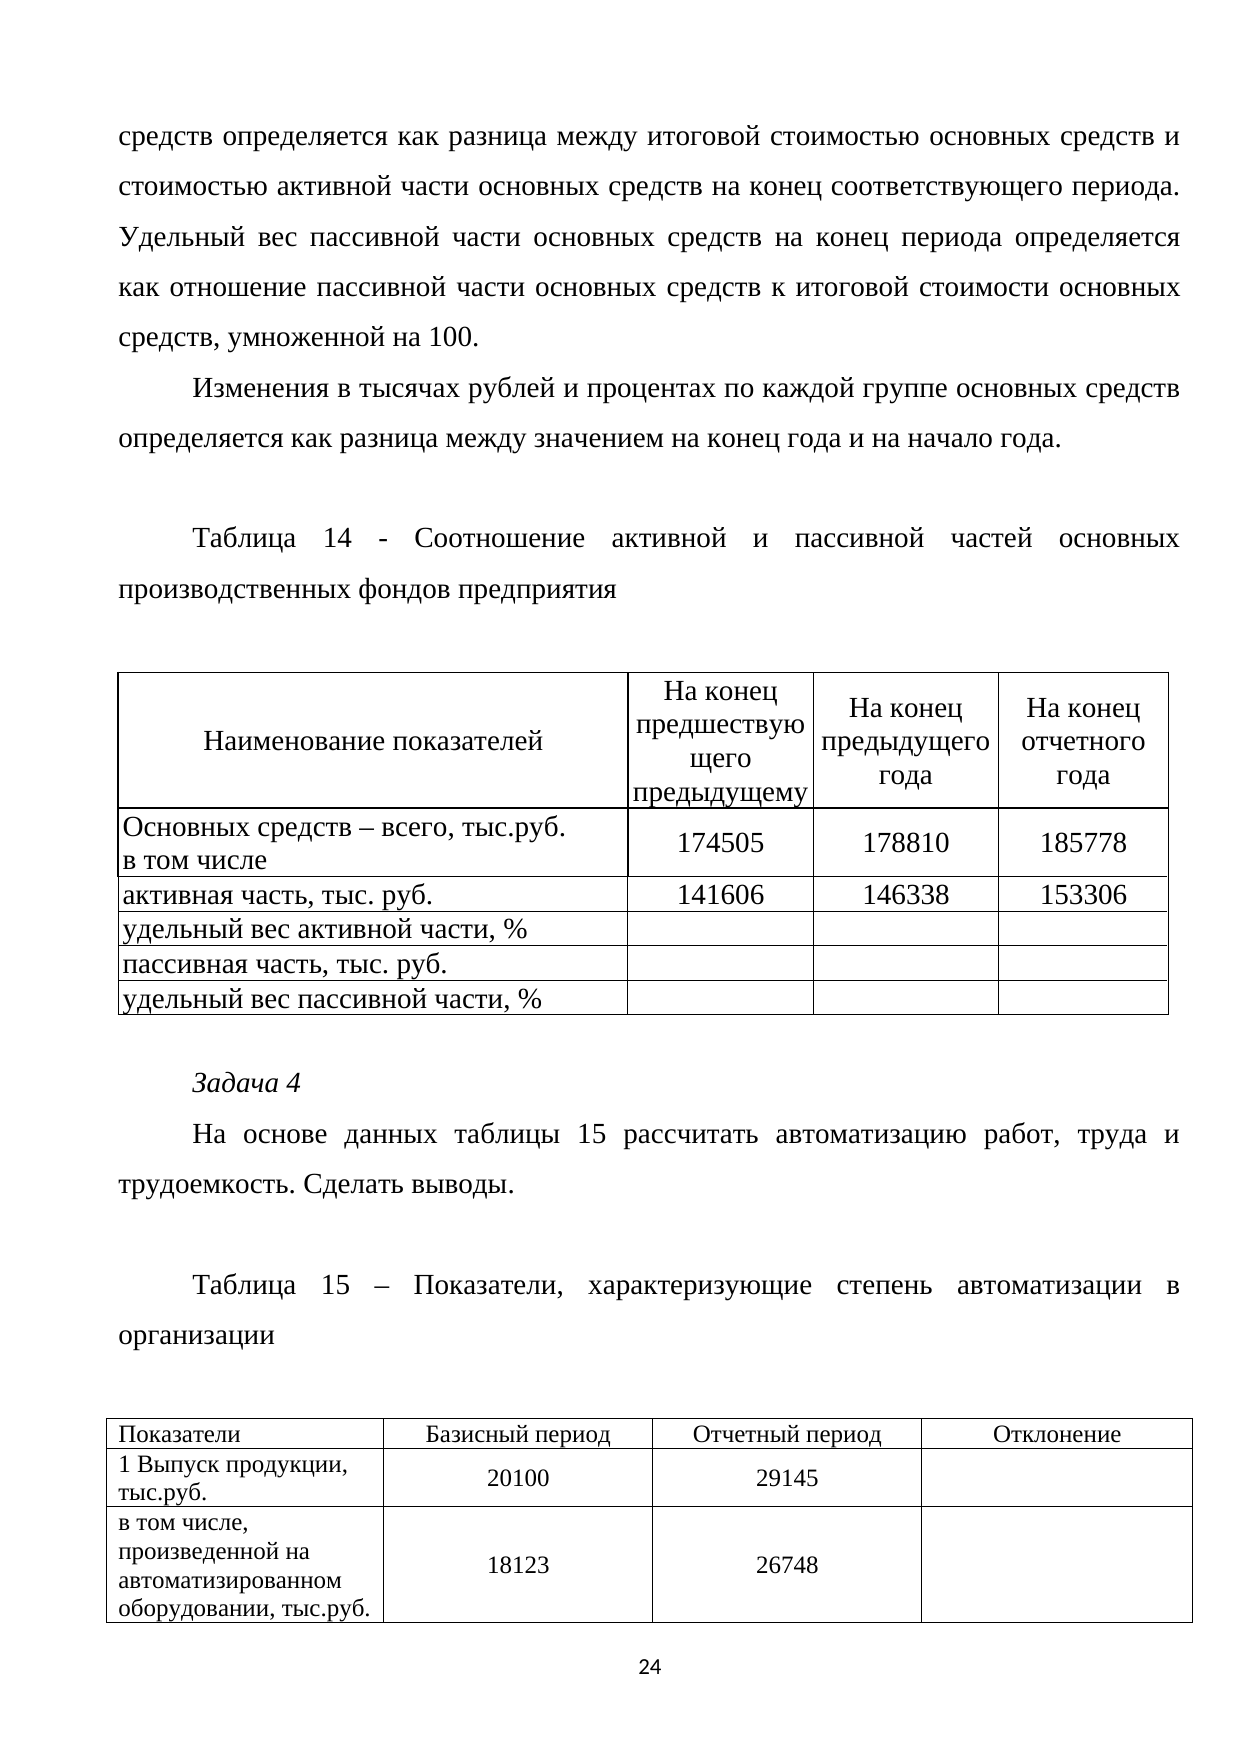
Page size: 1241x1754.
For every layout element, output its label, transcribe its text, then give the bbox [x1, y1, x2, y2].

table_cell активная часть, тыс. руб. [119, 877, 627, 911]
table_cell 20100 [384, 1449, 652, 1506]
table_cell 146338 [814, 877, 998, 911]
table_cell удельный вес пассивной части, % [119, 981, 627, 1014]
text Таблица 15 – Показатели, характеризующие степень автоматизации в организации [118, 1267, 1181, 1351]
table_cell 174505 [629, 809, 813, 876]
table_cell 178810 [814, 809, 998, 876]
text Изменения в тысячах рублей и процентах по каждой группе основных средств определяется как разница между значением на конец года и на начало года. [118, 370, 1181, 453]
table_cell [814, 946, 998, 980]
table_cell [999, 945, 1168, 980]
table_cell Основных средств – всего, тыс.руб. в том числе [119, 809, 627, 876]
table_header Наименование показателей [119, 673, 627, 807]
table_cell 29145 [653, 1449, 921, 1506]
table_header На конец отчетного года [999, 673, 1168, 807]
table_header Отклонение [922, 1419, 1192, 1448]
table_cell [814, 912, 998, 945]
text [118, 118, 1181, 353]
table_cell 26748 [653, 1507, 921, 1622]
text Таблица 14 - Соотношение активной и пассивной частей основных производственных фондов предприятия [118, 521, 1181, 604]
table_cell [999, 911, 1168, 945]
text На основе данных таблицы 15 рассчитать автоматизацию работ, труда и трудоемкость. Сделать выводы. [118, 1116, 1181, 1200]
table_cell 1 Выпуск продукции, тыс.руб. [107, 1449, 383, 1506]
table_cell [628, 981, 813, 1014]
table_cell [814, 981, 998, 1014]
table_header На конец предшествующего предыдущему [629, 673, 813, 807]
table_cell 153306 [999, 876, 1168, 911]
table_cell пассивная часть, тыс. руб. [119, 946, 627, 980]
table_header На конец предыдущего года [814, 673, 998, 807]
table_header Показатели [107, 1419, 383, 1448]
table_cell 185778 [999, 809, 1168, 876]
table_cell удельный вес активной части, % [119, 912, 627, 945]
table_cell 141606 [628, 877, 813, 911]
text Задача 4 [118, 1066, 1181, 1099]
table_header Отчетный период [653, 1419, 921, 1448]
table_cell в том числе, произведенной на автоматизированном оборудовании, тыс.руб. [107, 1507, 383, 1622]
table_cell [922, 1449, 1192, 1506]
table_cell [628, 946, 813, 980]
table_cell [999, 980, 1168, 1014]
table_cell [628, 912, 813, 945]
table_cell [922, 1507, 1192, 1622]
table_header Базисный период [384, 1419, 652, 1448]
table_cell 18123 [384, 1507, 652, 1622]
